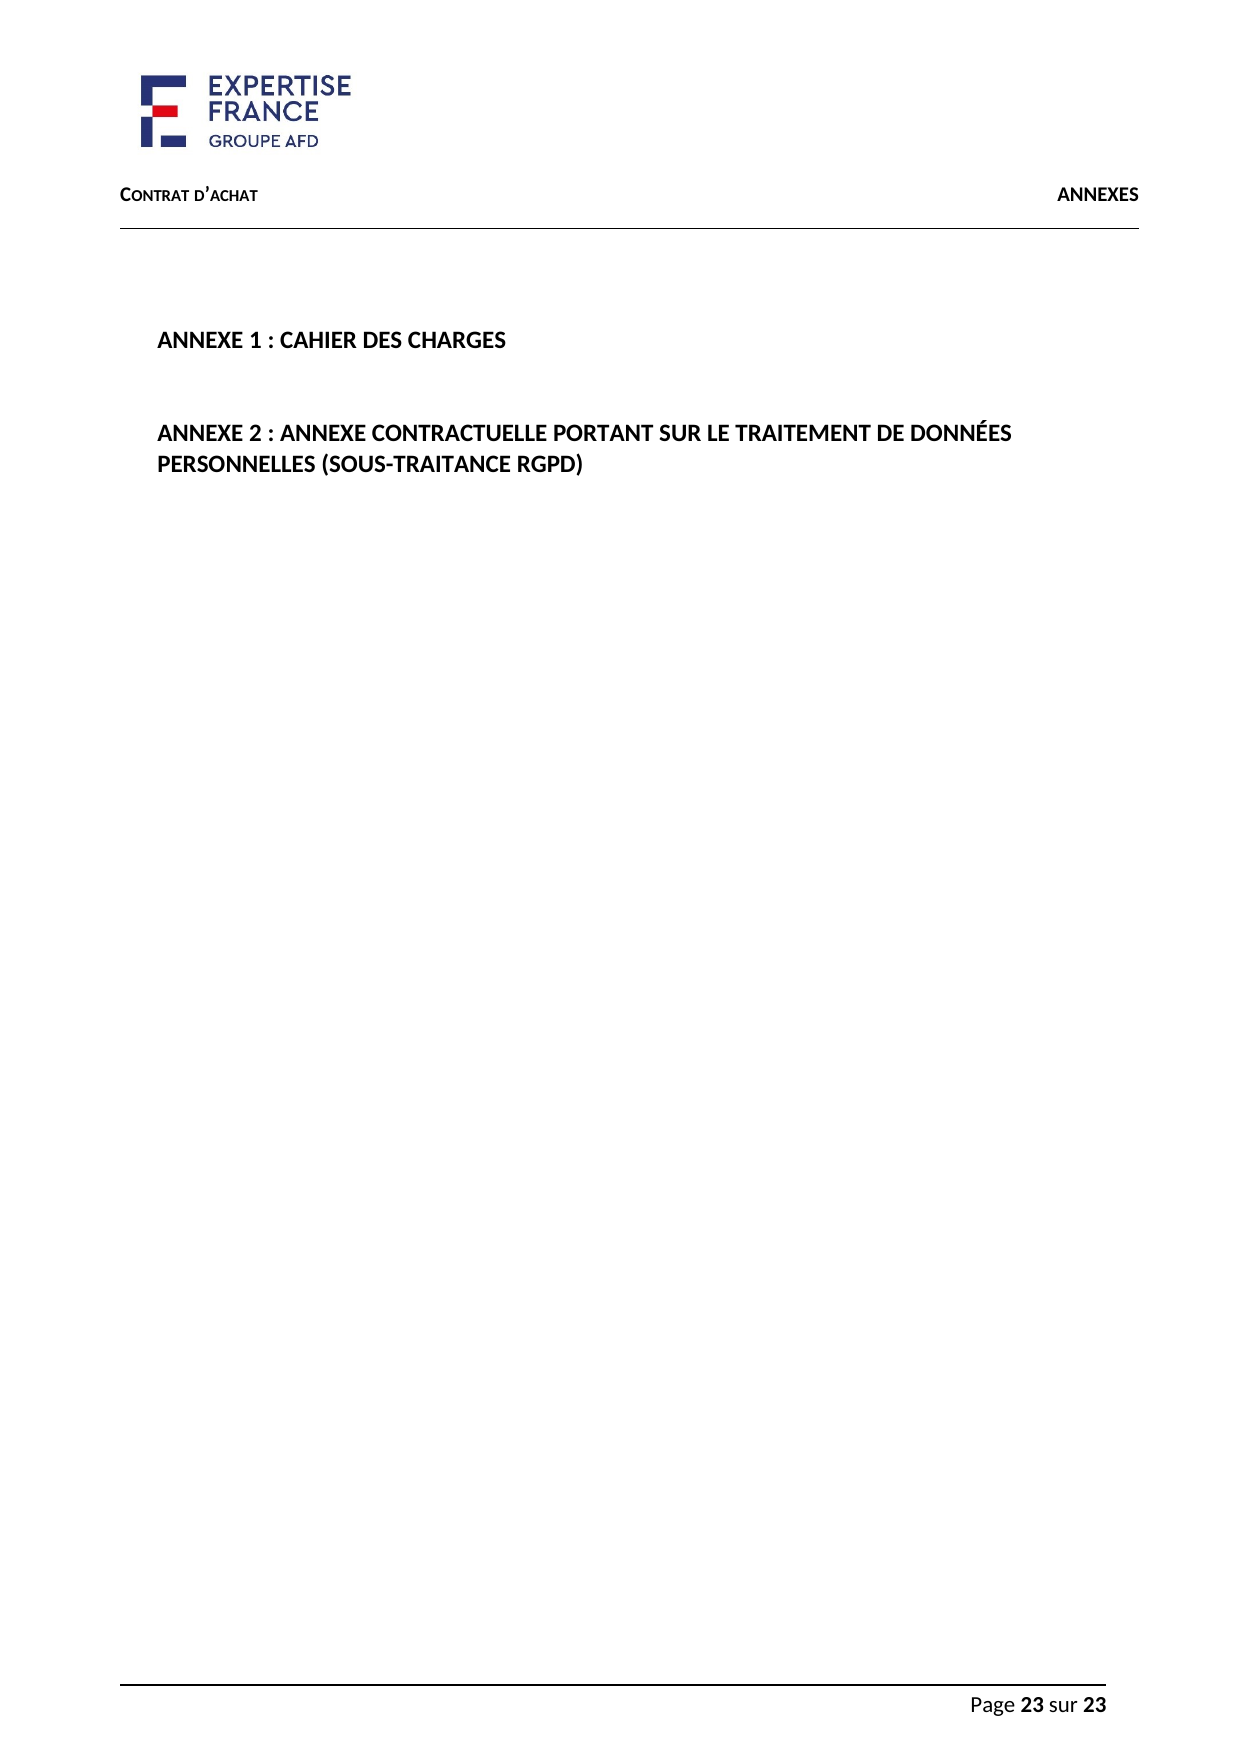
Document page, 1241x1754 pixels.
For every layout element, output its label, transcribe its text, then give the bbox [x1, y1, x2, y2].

picture [120, 45, 375, 176]
text Annexe 1 : Cahier des charges [157, 324, 784, 355]
text ANNEXE 2 : Annexe contractuelle portant sur le traitement de données personnelles (sous-traitance RGPD) [157, 417, 1135, 478]
